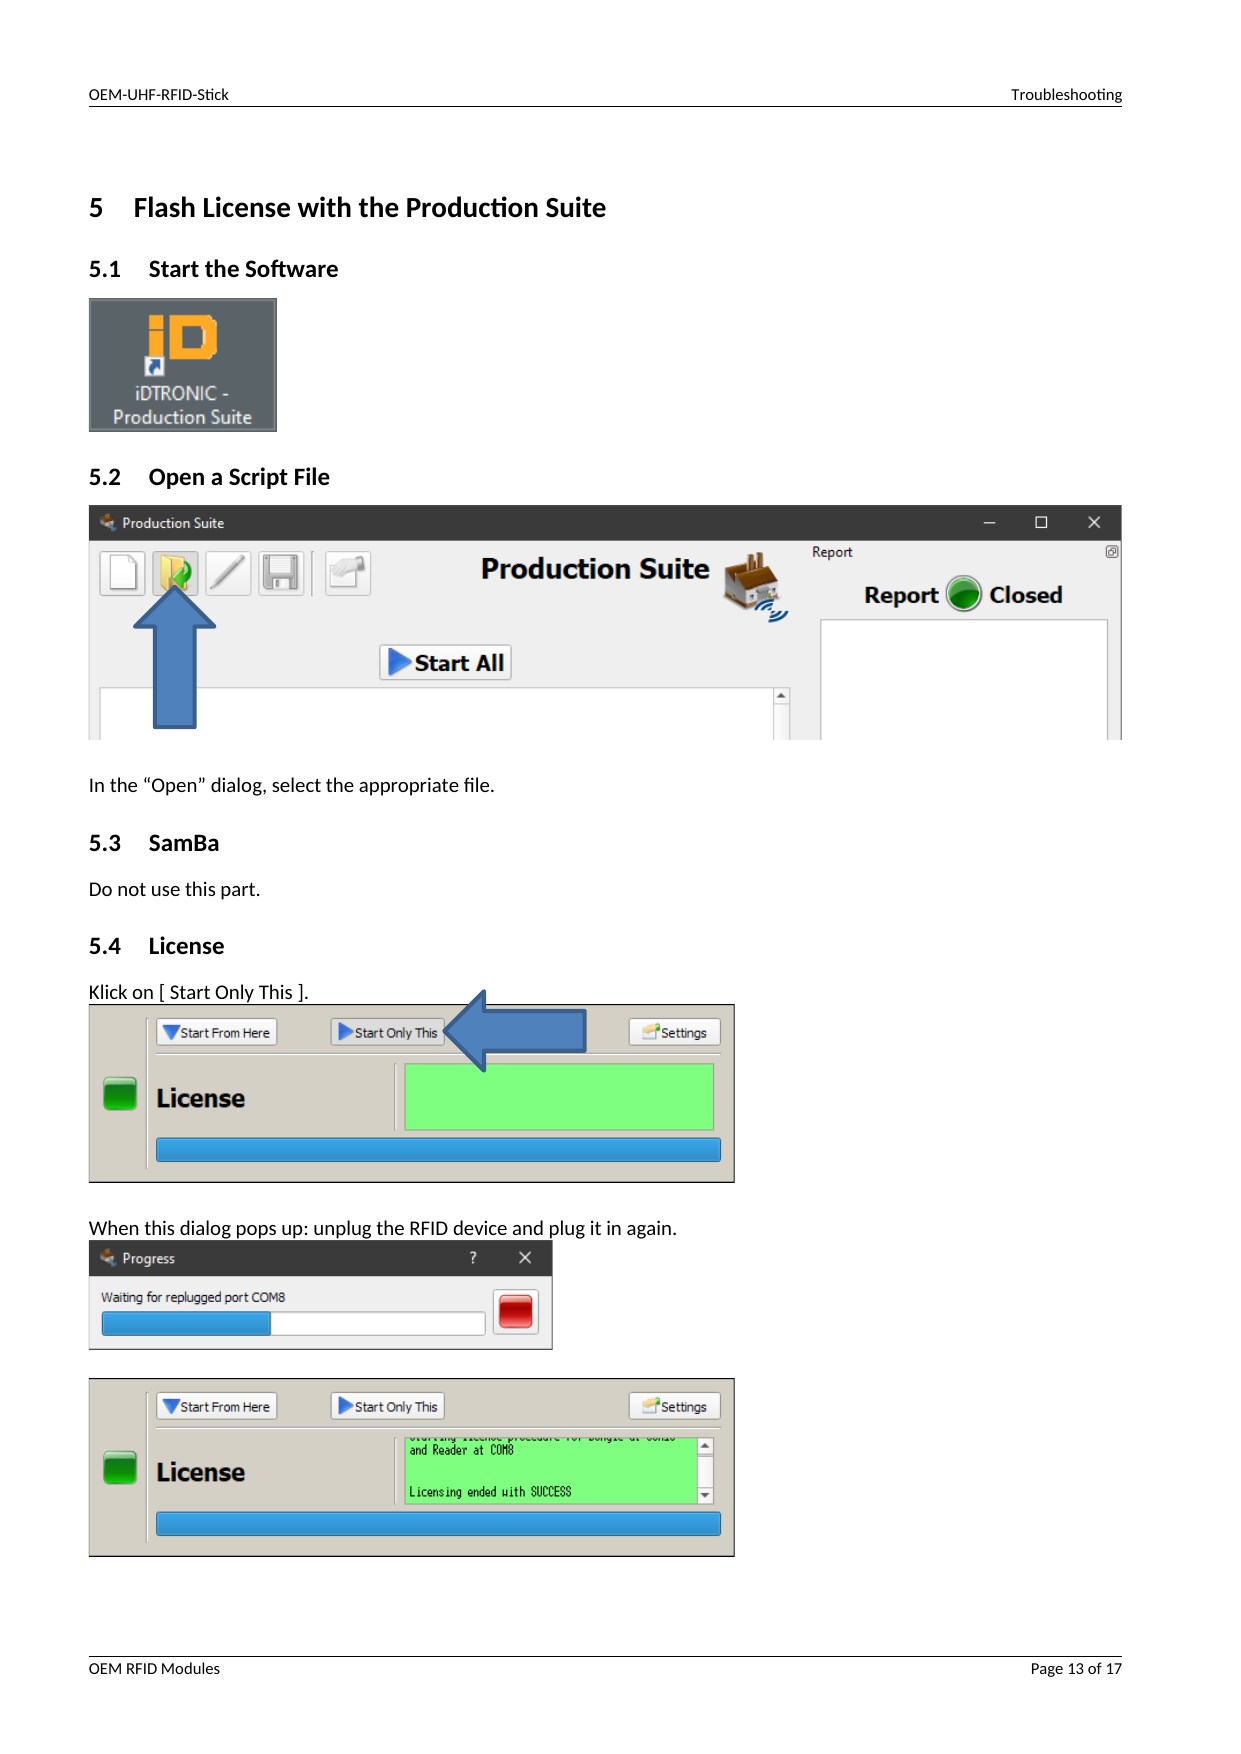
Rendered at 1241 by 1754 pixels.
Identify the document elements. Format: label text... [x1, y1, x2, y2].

subtitle Start the Software [89, 253, 1122, 284]
text In the “Open” dialog, select the appropriate file. [89, 768, 1122, 798]
subtitle Flash License with the Production Suite [89, 189, 1122, 224]
text Klick on [ Start Only This ]. [89, 975, 1122, 1004]
picture [88, 298, 277, 432]
picture [88, 1378, 735, 1557]
picture [88, 1004, 735, 1183]
subtitle Open a Script File [89, 461, 1122, 491]
subtitle SamBa [89, 827, 1122, 857]
picture [88, 505, 1122, 740]
text When this dialog pops up: unplug the RFID device and plug it in again. [89, 1211, 1122, 1241]
picture [88, 1240, 553, 1350]
text Do not use this part. [89, 872, 1122, 901]
subtitle License [89, 930, 1122, 961]
